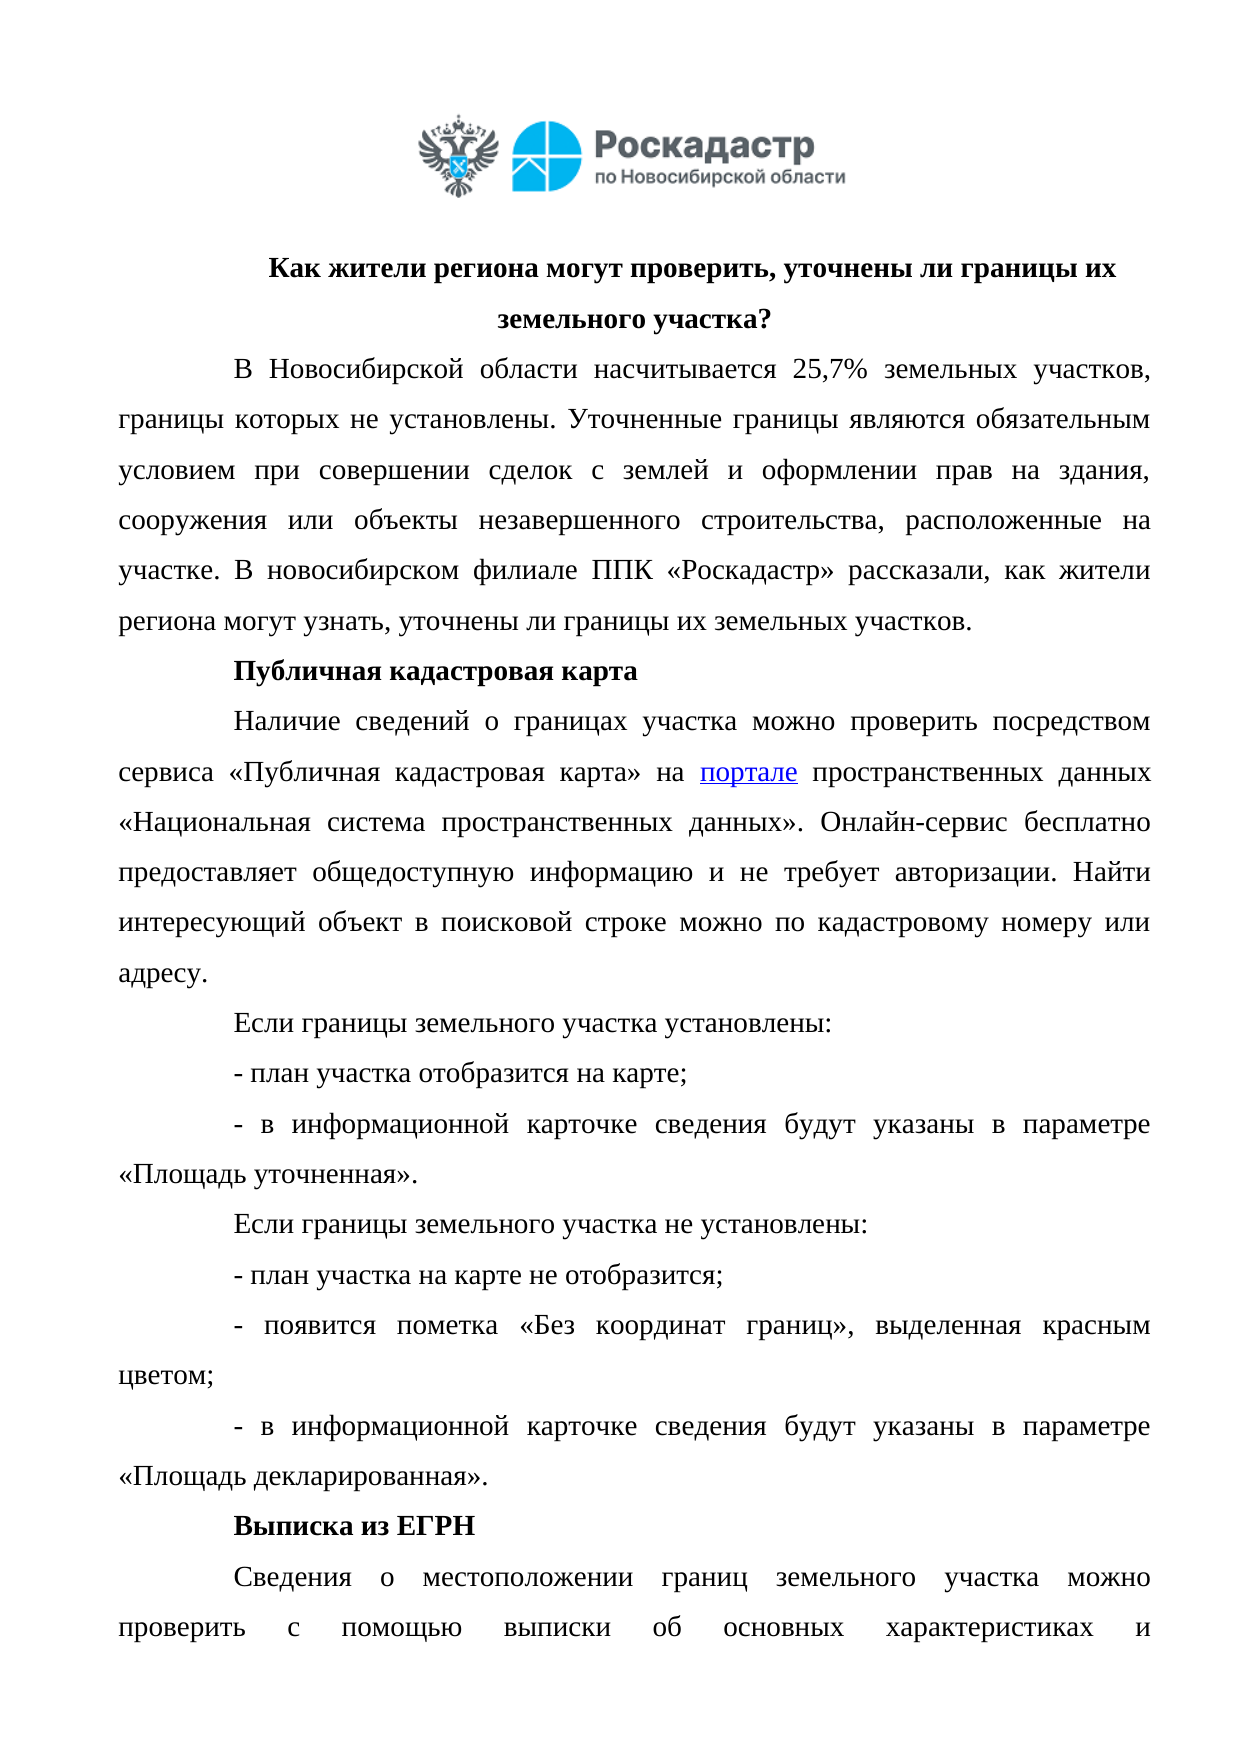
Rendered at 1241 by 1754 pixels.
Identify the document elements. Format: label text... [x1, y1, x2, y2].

text Наличие сведений о границах участка можно проверить посредством сервиса «Публичная кадастровая карта» на портале пространственных данных «Национальная система пространственных данных». Онлайн-сервис бесплатно предоставляет общедоступную информацию и не требует авторизации. Найти интересующий объект в поисковой строке можно по кадастровому номеру или адресу. [118, 703, 1152, 988]
text - план участка на карте не отобразится; [118, 1257, 1152, 1290]
text - появится пометка «Без координат границ», выделенная красным цветом; [118, 1307, 1152, 1391]
text Выписка из ЕГРН [118, 1508, 1152, 1542]
text - в информационной карточке сведения будут указаны в параметре «Площадь уточненная». [118, 1106, 1152, 1190]
picture [416, 100, 854, 203]
text В Новосибирской области насчитывается 25,7% земельных участков, границы которых не установлены. Уточненные границы являются обязательным условием при совершении сделок с землей и оформлении прав на здания, сооружения или объекты незавершенного строительства, расположенные на участке. В новосибирском филиале ППК «Роскадастр» рассказали, как жители региона могут узнать, уточнены ли границы их земельных участков. [118, 351, 1152, 636]
text Если границы земельного участка установлены: [118, 1005, 1152, 1039]
text - в информационной карточке сведения будут указаны в параметре «Площадь декларированная». [118, 1408, 1152, 1492]
text Публичная кадастровая карта [118, 653, 1152, 687]
text - план участка отобразится на карте; [118, 1056, 1152, 1089]
text Если границы земельного участка не установлены: [118, 1206, 1152, 1240]
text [118, 1559, 1152, 1642]
text Как жители региона могут проверить, уточнены ли границы их земельного участка? [118, 251, 1152, 334]
